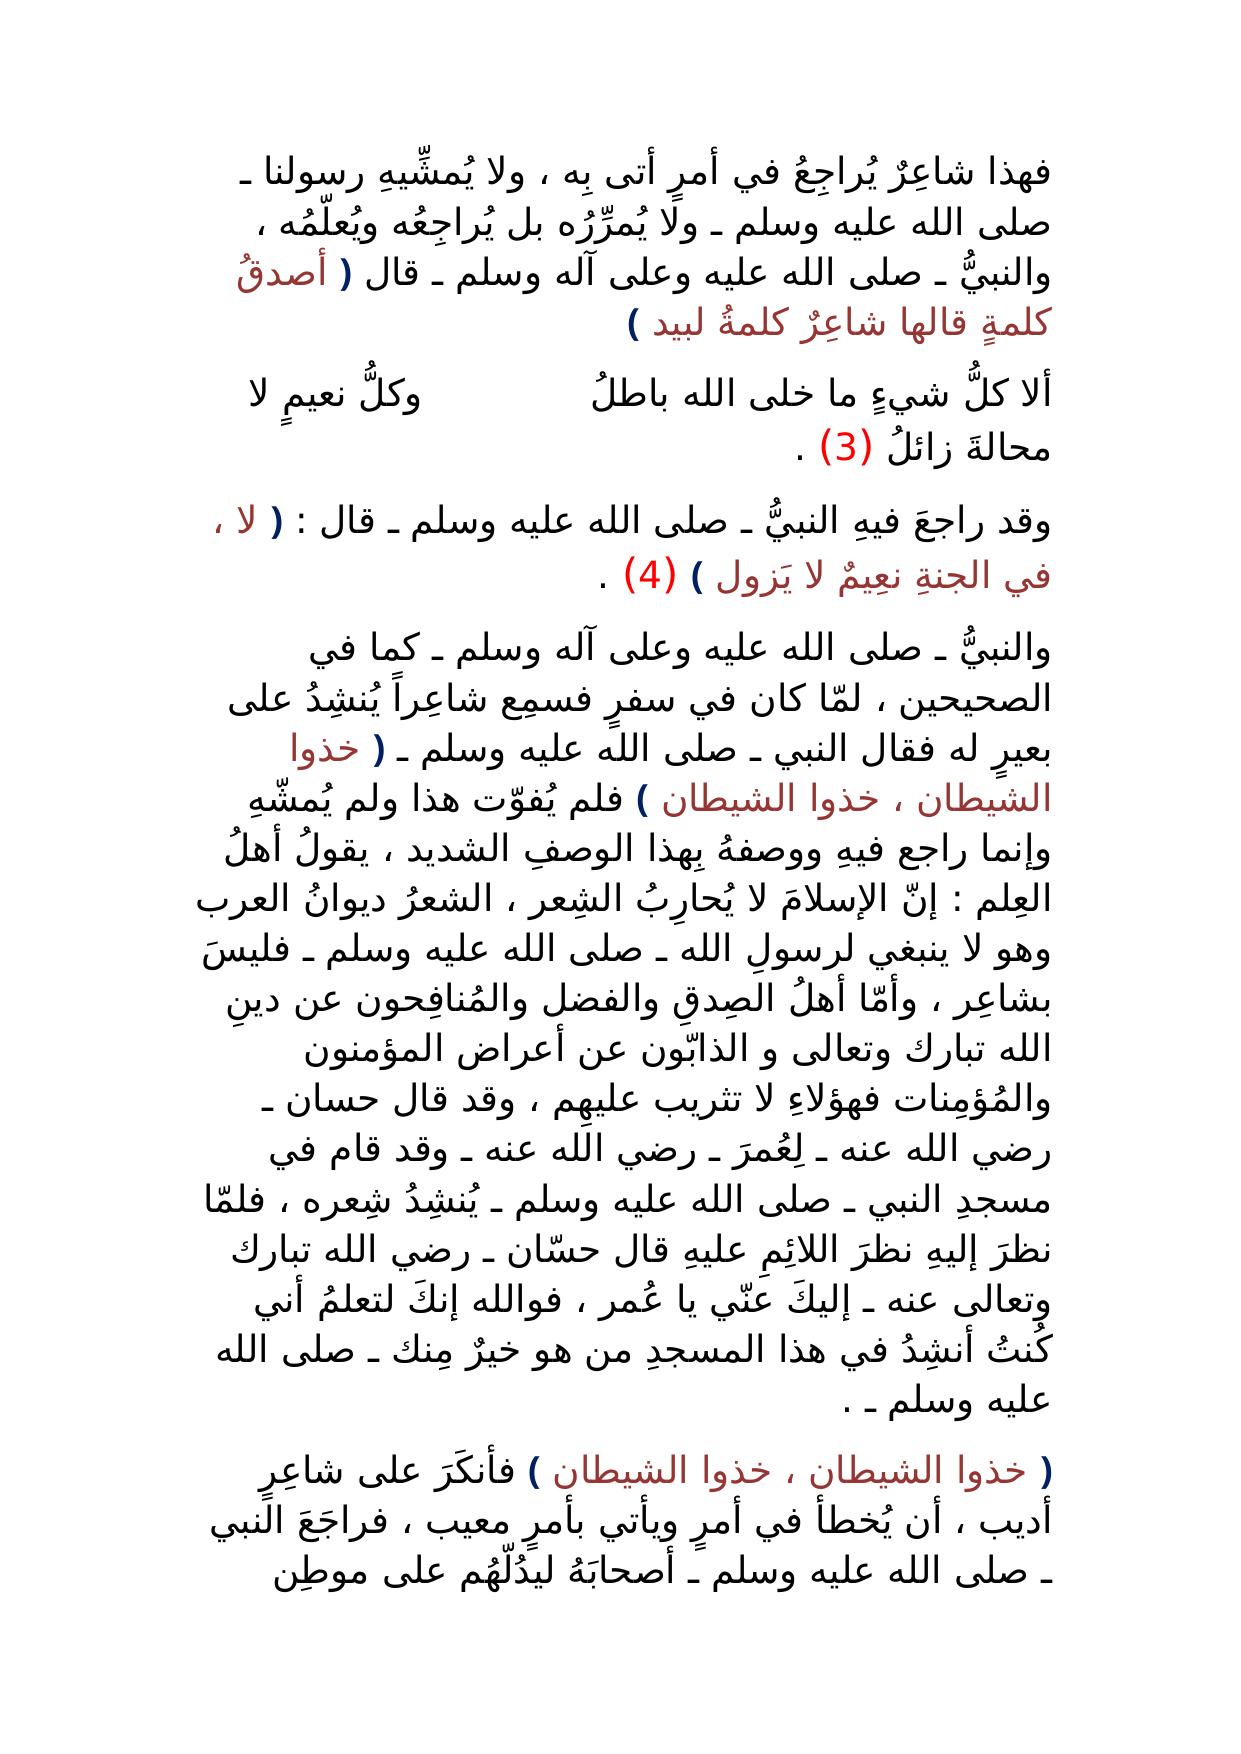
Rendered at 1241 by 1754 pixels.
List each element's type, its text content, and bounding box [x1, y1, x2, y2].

text وقد راجعَ فيهِ النبيُّ ـ صلى الله عليه وسلم ـ قال : ﴿ لا ، في الجنةِ نعِيمٌ لا يَزول ﴾ (4) . [187, 499, 1053, 598]
text والنبيُّ ـ صلى الله عليه وعلى آله وسلم ـ كما في الصحيحين ، لمّا كان في سفرٍ فسمِع شاعِراً يُنشِدُ على بعيرٍ له فقال النبي ـ صلى الله عليه وسلم ـ ﴿ خذوا الشيطان ، خذوا الشيطان ﴾ فلم يُفوّت هذا ولم يُمشّهِ وإنما راجع فيهِ ووصفهُ بِهذا الوصفِ الشديد ، يقولُ أهلُ العِلم : إنّ الإسلامَ لا يُحارِبُ الشِعر ، الشعرُ ديوانُ العرب وهو لا ينبغي لرسولِ الله ـ صلى الله عليه وسلم ـ فليسَ بشاعِر ، وأمّا أهلُ الصِدقِ والفضل والمُنافِحون عن دينِ الله تبارك وتعالى و الذابّون عن أعراض المؤمنون والمُؤمِنات فهؤلاءِ لا تثريب عليهِم ، وقد قال حسان ـ رضي الله عنه ـ لِعُمرَ ـ رضي الله عنه ـ وقد قام في مسجدِ النبي ـ صلى الله عليه وسلم ـ يُنشِدُ شِعره ، فلمّا نظرَ إليهِ نظرَ اللائِمِ عليهِ قال حسّان ـ رضي الله تبارك وتعالى عنه ـ إليكَ عنّي يا عُمر ، فوالله إنكَ لتعلمُ أني كُنتُ أنشِدُ في هذا المسجدِ من هو خيرٌ مِنك ـ صلى الله عليه وسلم ـ . [187, 626, 1053, 1421]
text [187, 1448, 1053, 1592]
text ألا كلُّ شيءٍ ما خلى الله باطلُ ............ وكلُّ نعيمٍ لا محالةَ زائلُ (3) . [187, 371, 1053, 471]
text فهذا شاعِرٌ يُراجِعُ في أمرٍ أتى بِه ، ولا يُمشِّيهِ رسولنا ـ صلى الله عليه وسلم ـ ولا يُمرِّرُه بل يُراجِعُه ويُعلّمُه ، والنبيُّ ـ صلى الله عليه وعلى آله وسلم ـ قال ﴿ أصدقُ كلمةٍ قالها شاعِرٌ كلمةُ لبيد ﴾ [187, 150, 1053, 344]
